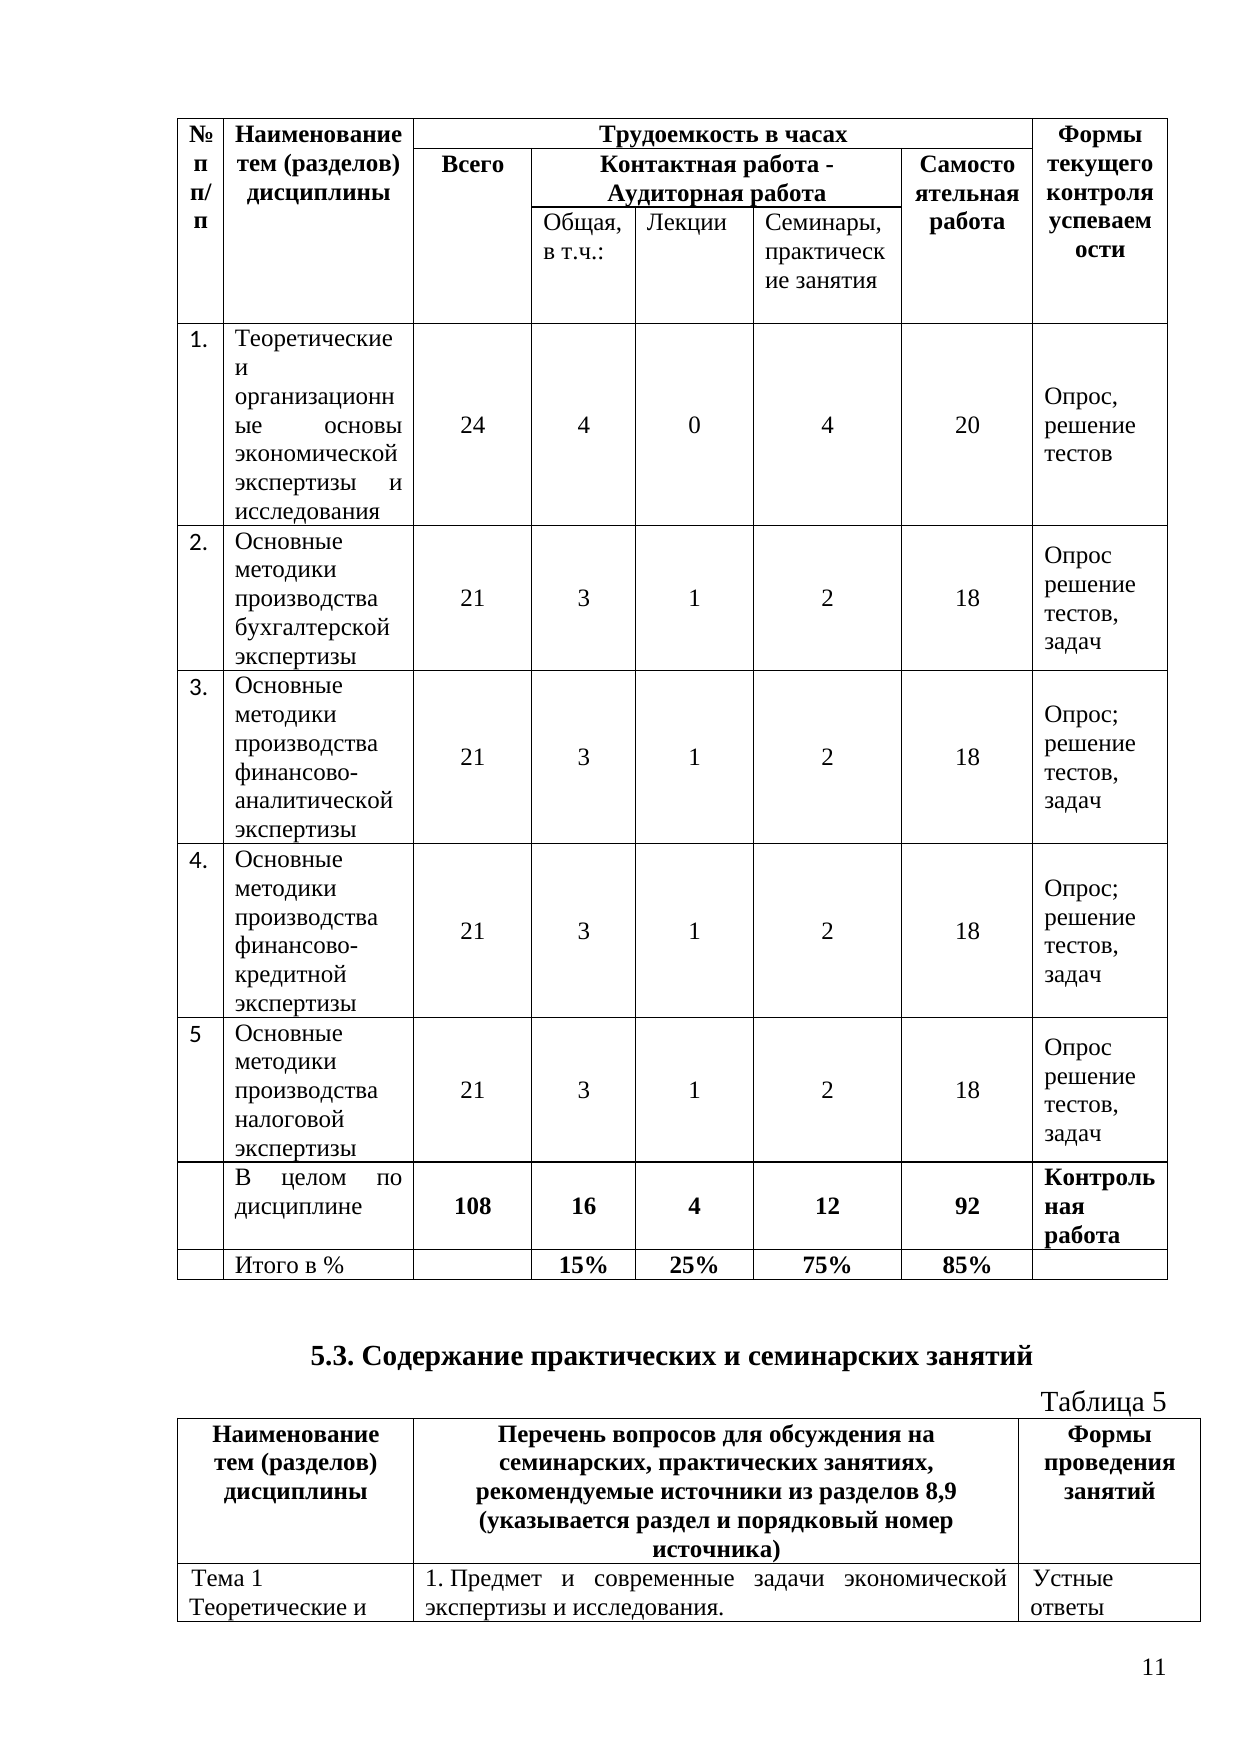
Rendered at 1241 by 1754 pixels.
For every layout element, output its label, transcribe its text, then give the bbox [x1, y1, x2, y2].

table_cell 24 [414, 324, 531, 525]
table_cell 2 [754, 844, 901, 1017]
table_cell 18 [902, 671, 1032, 843]
table_cell 12 [754, 1163, 901, 1249]
table_cell Опрос; решение тестов, задач [1033, 671, 1167, 843]
table_cell Теоретические и организационные основы экономической экспертизы и исследования [224, 324, 413, 525]
table_cell 18 [902, 526, 1032, 669]
table_cell Контрольная работа [1033, 1163, 1167, 1249]
table_cell 2. [178, 526, 223, 669]
table_cell Итого в % [224, 1250, 413, 1278]
table_cell 3 [532, 1018, 635, 1161]
table_cell 0 [636, 324, 753, 525]
table_cell 4 [636, 1163, 753, 1249]
table_header № пп/п [178, 119, 223, 322]
table_header Перечень вопросов для обсуждения на семинарских, практических занятиях, рекомендуемые источники из разделов 8,9 (указывается раздел и порядковый номер источника) [414, 1419, 1018, 1562]
table_cell 2 [754, 526, 901, 669]
table_cell 4. [178, 844, 223, 1017]
table_cell Опрос, решение тестов [1033, 324, 1167, 525]
table_cell 20 [902, 324, 1032, 525]
table_cell [178, 1163, 223, 1249]
table_cell Опрос; решение тестов, задач [1033, 844, 1167, 1017]
table_cell 1. [178, 324, 223, 525]
table_cell Семинары, практические занятия [754, 208, 901, 322]
table_cell 4 [754, 324, 901, 525]
table_cell 5 [178, 1018, 223, 1161]
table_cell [1019, 1564, 1200, 1621]
table_cell [178, 1250, 223, 1278]
table_cell В целом по дисциплине [224, 1163, 413, 1249]
table_header Наименование тем (разделов) дисциплины [224, 119, 413, 322]
table_cell Основные методики производства налоговой экспертизы [224, 1018, 413, 1161]
table_header Наименование тем (разделов) дисциплины [178, 1419, 413, 1562]
table_header Формы текущего контроля успеваемости [1033, 119, 1167, 322]
table_cell Самостоятельная работа [902, 149, 1032, 322]
table_cell 21 [414, 671, 531, 843]
table_cell 16 [532, 1163, 635, 1249]
table_cell 21 [414, 844, 531, 1017]
table_cell 1 [636, 526, 753, 669]
table_cell 3 [532, 526, 635, 669]
table_cell 1 [636, 844, 753, 1017]
table_cell 1 [636, 671, 753, 843]
table_cell 92 [902, 1163, 1032, 1249]
table_cell 75% [754, 1250, 901, 1278]
table_cell 3. [178, 671, 223, 843]
table_cell Опрос решение тестов, задач [1033, 526, 1167, 669]
table_cell 4 [532, 324, 635, 525]
text 5.3. Содержание практических и семинарских занятий [177, 1338, 1167, 1372]
table_cell Основные методики производства финансово-кредитной экспертизы [224, 844, 413, 1017]
table_cell Основные методики производства бухгалтерской экспертизы [224, 526, 413, 669]
table_cell 2 [754, 1018, 901, 1161]
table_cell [178, 1564, 413, 1621]
table_cell 3 [532, 671, 635, 843]
table_cell 2 [754, 671, 901, 843]
table_cell Общая, в т.ч.: [532, 208, 635, 322]
table_cell 21 [414, 1018, 531, 1161]
table_cell Лекции [636, 208, 753, 322]
text Таблица 5 [177, 1384, 1167, 1418]
table_header Трудоемкость в часах [414, 119, 1032, 148]
table_cell Контактная работа - Аудиторная работа [532, 149, 901, 206]
table_cell 25% [636, 1250, 753, 1278]
table_cell [1033, 1250, 1167, 1278]
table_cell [414, 1564, 1018, 1621]
table_header Формы проведения занятий [1019, 1419, 1200, 1562]
table_cell 108 [414, 1163, 531, 1249]
table_cell Основные методики производства финансово-аналитической экспертизы [224, 671, 413, 843]
table_cell 18 [902, 1018, 1032, 1161]
table_cell 18 [902, 844, 1032, 1017]
table_cell [414, 1250, 531, 1278]
table_cell 85% [902, 1250, 1032, 1278]
table_cell 15% [532, 1250, 635, 1278]
table_cell Всего [414, 149, 531, 322]
table_cell 3 [532, 844, 635, 1017]
table_cell Опрос решение тестов, задач [1033, 1018, 1167, 1161]
table_cell 21 [414, 526, 531, 669]
table_cell 1 [636, 1018, 753, 1161]
